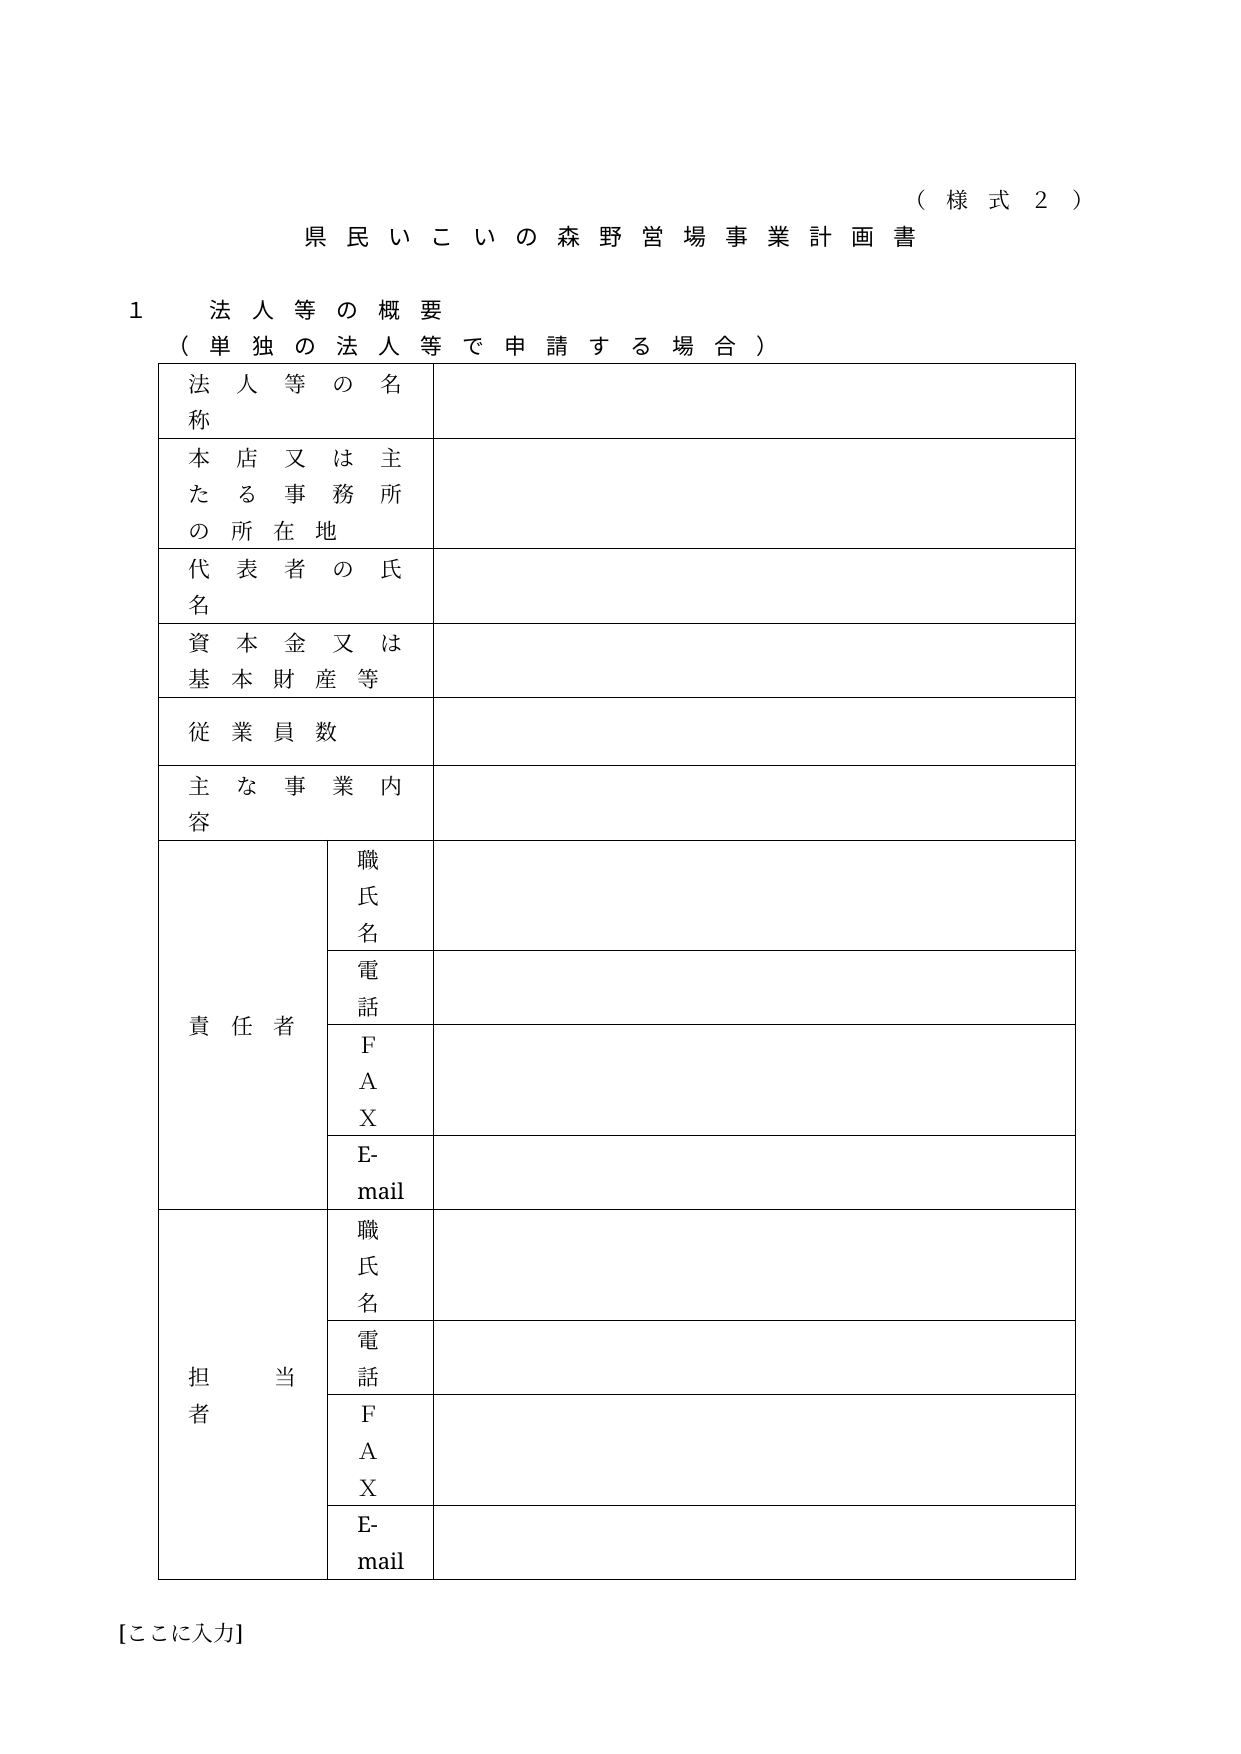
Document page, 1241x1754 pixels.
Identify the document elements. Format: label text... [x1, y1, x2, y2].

table_cell 担 当 者 [159, 1210, 327, 1579]
text 県民いこいの森野営場事業計画書 [126, 217, 1114, 254]
table_cell 資本金又は基本財産等 [159, 624, 433, 697]
table_cell E-mail [328, 1506, 433, 1579]
table_cell 本店又は主たる事務所の所在地 [159, 439, 433, 548]
table_cell 責任者 [159, 841, 327, 1209]
table_cell [434, 549, 1075, 622]
table_cell [434, 1395, 1075, 1505]
table_cell 職氏名 [328, 841, 433, 950]
text １ 法人等の概要 [126, 290, 1114, 327]
table_cell [434, 1321, 1075, 1394]
table_cell 従業員数 [159, 698, 433, 765]
table_cell ＦＡＸ [328, 1395, 433, 1505]
table_cell 主な事業内容 [159, 766, 433, 839]
table_cell [434, 1210, 1075, 1320]
table_cell [434, 766, 1075, 839]
table_cell [434, 698, 1075, 765]
table_cell [434, 841, 1075, 950]
table_header 法人等の名称 [159, 364, 433, 437]
text （単独の法人等で申請する場合） [126, 327, 1114, 363]
table_cell 代表者の氏名 [159, 549, 433, 622]
table_cell [434, 951, 1075, 1024]
table_header [434, 364, 1075, 437]
table_cell [434, 1025, 1075, 1135]
table_cell ＦＡＸ [328, 1025, 433, 1135]
table_cell E-mail [328, 1136, 433, 1209]
text （様式２） [126, 181, 1114, 217]
table_cell [434, 1506, 1075, 1579]
table_cell [434, 1136, 1075, 1209]
table_cell [434, 439, 1075, 548]
table_cell 電話 [328, 951, 433, 1024]
table_cell [434, 624, 1075, 697]
table_cell 電話 [328, 1321, 433, 1394]
table_cell 職氏名 [328, 1210, 433, 1320]
